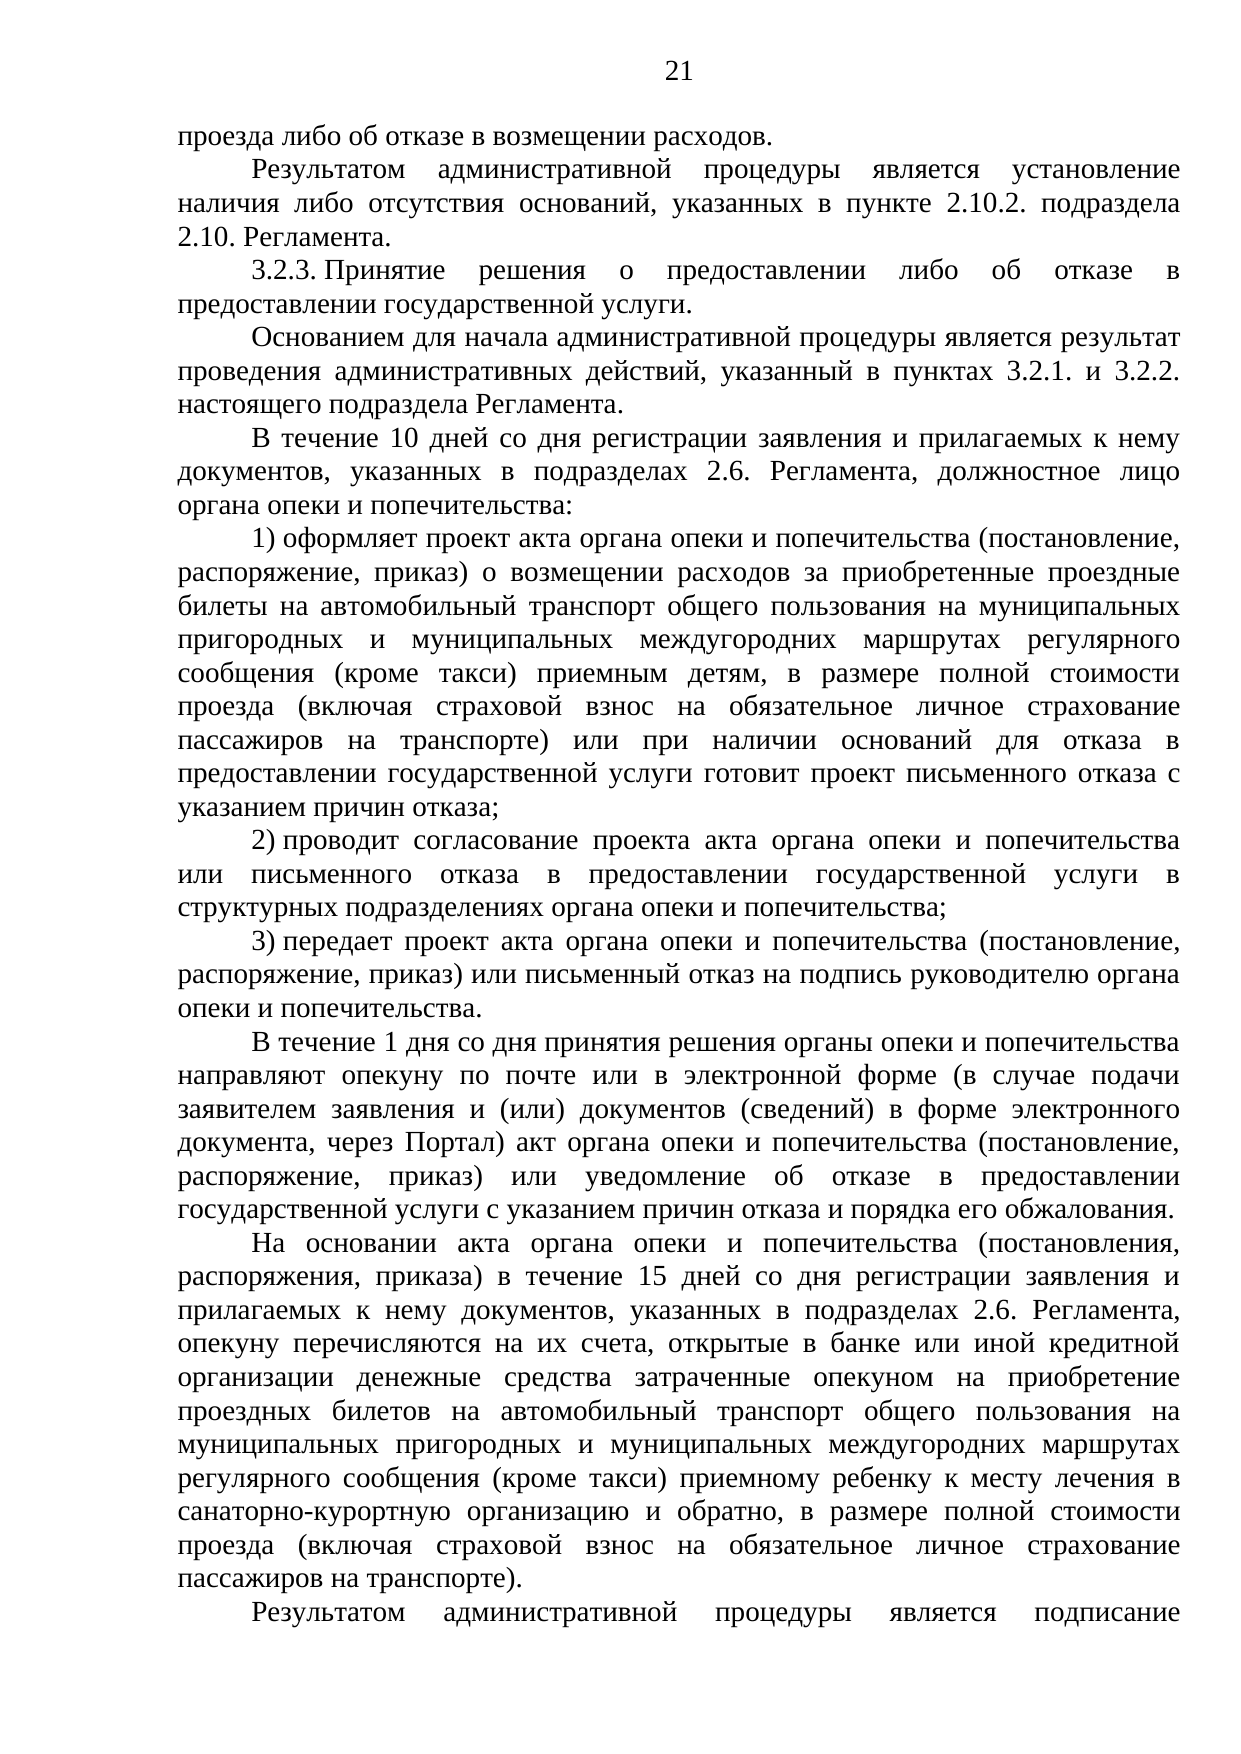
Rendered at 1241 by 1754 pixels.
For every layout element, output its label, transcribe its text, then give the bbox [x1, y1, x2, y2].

text 3) передает проект акта органа опеки и попечительства (постановление, распоряжение, приказ) или письменный отказ на подпись руководителю органа опеки и попечительства. [177, 923, 1181, 1024]
text 3.2.3. Принятие решения о предоставлении либо об отказе в предоставлении государственной услуги. [177, 252, 1181, 319]
text Основанием для начала административной процедуры является результат проведения административных действий, указанный в пунктах 3.2.1. и 3.2.2. настоящего подраздела Регламента. [177, 319, 1181, 420]
text В течение 1 дня со дня принятия решения органы опеки и попечительства направляют опекуну по почте или в электронной форме (в случае подачи заявителем заявления и (или) документов (сведений) в форме электронного документа, через Портал) акт органа опеки и попечительства (постановление, распоряжение, приказ) или уведомление об отказе в предоставлении государственной услуги с указанием причин отказа и порядка его обжалования. [177, 1024, 1181, 1225]
text На основании акта органа опеки и попечительства (постановления, распоряжения, приказа) в течение 15 дней со дня регистрации заявления и прилагаемых к нему документов, указанных в подразделах 2.6. Регламента, опекуну перечисляются на их счета, открытые в банке или иной кредитной организации денежные средства затраченные опекуном на приобретение проездных билетов на автомобильный транспорт общего пользования на муниципальных пригородных и муниципальных междугородних маршрутах регулярного сообщения (кроме такси) приемному ребенку к месту лечения в санаторно-курортную организацию и обратно, в размере полной стоимости проезда (включая страховой взнос на обязательное личное страхование пассажиров на транспорте). [177, 1225, 1181, 1594]
text Результатом административной процедуры является установление наличия либо отсутствия оснований, указанных в пункте 2.10.2. подраздела 2.10. Регламента. [177, 152, 1181, 252]
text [177, 1594, 1181, 1627]
text 2) проводит согласование проекта акта органа опеки и попечительства или письменного отказа в предоставлении государственной услуги в структурных подразделениях органа опеки и попечительства; [177, 822, 1181, 923]
text В течение 10 дней со дня регистрации заявления и прилагаемых к нему документов, указанных в подразделах 2.6. Регламента, должностное лицо органа опеки и попечительства: [177, 420, 1181, 521]
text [177, 118, 1181, 152]
text 1) оформляет проект акта органа опеки и попечительства (постановление, распоряжение, приказ) о возмещении расходов за приобретенные проездные билеты на автомобильный транспорт общего пользования на муниципальных пригородных и муниципальных междугородних маршрутах регулярного сообщения (кроме такси) приемным детям, в размере полной стоимости проезда (включая страховой взнос на обязательное личное страхование пассажиров на транспорте) или при наличии оснований для отказа в предоставлении государственной услуги готовит проект письменного отказа с указанием причин отказа; [177, 521, 1181, 822]
